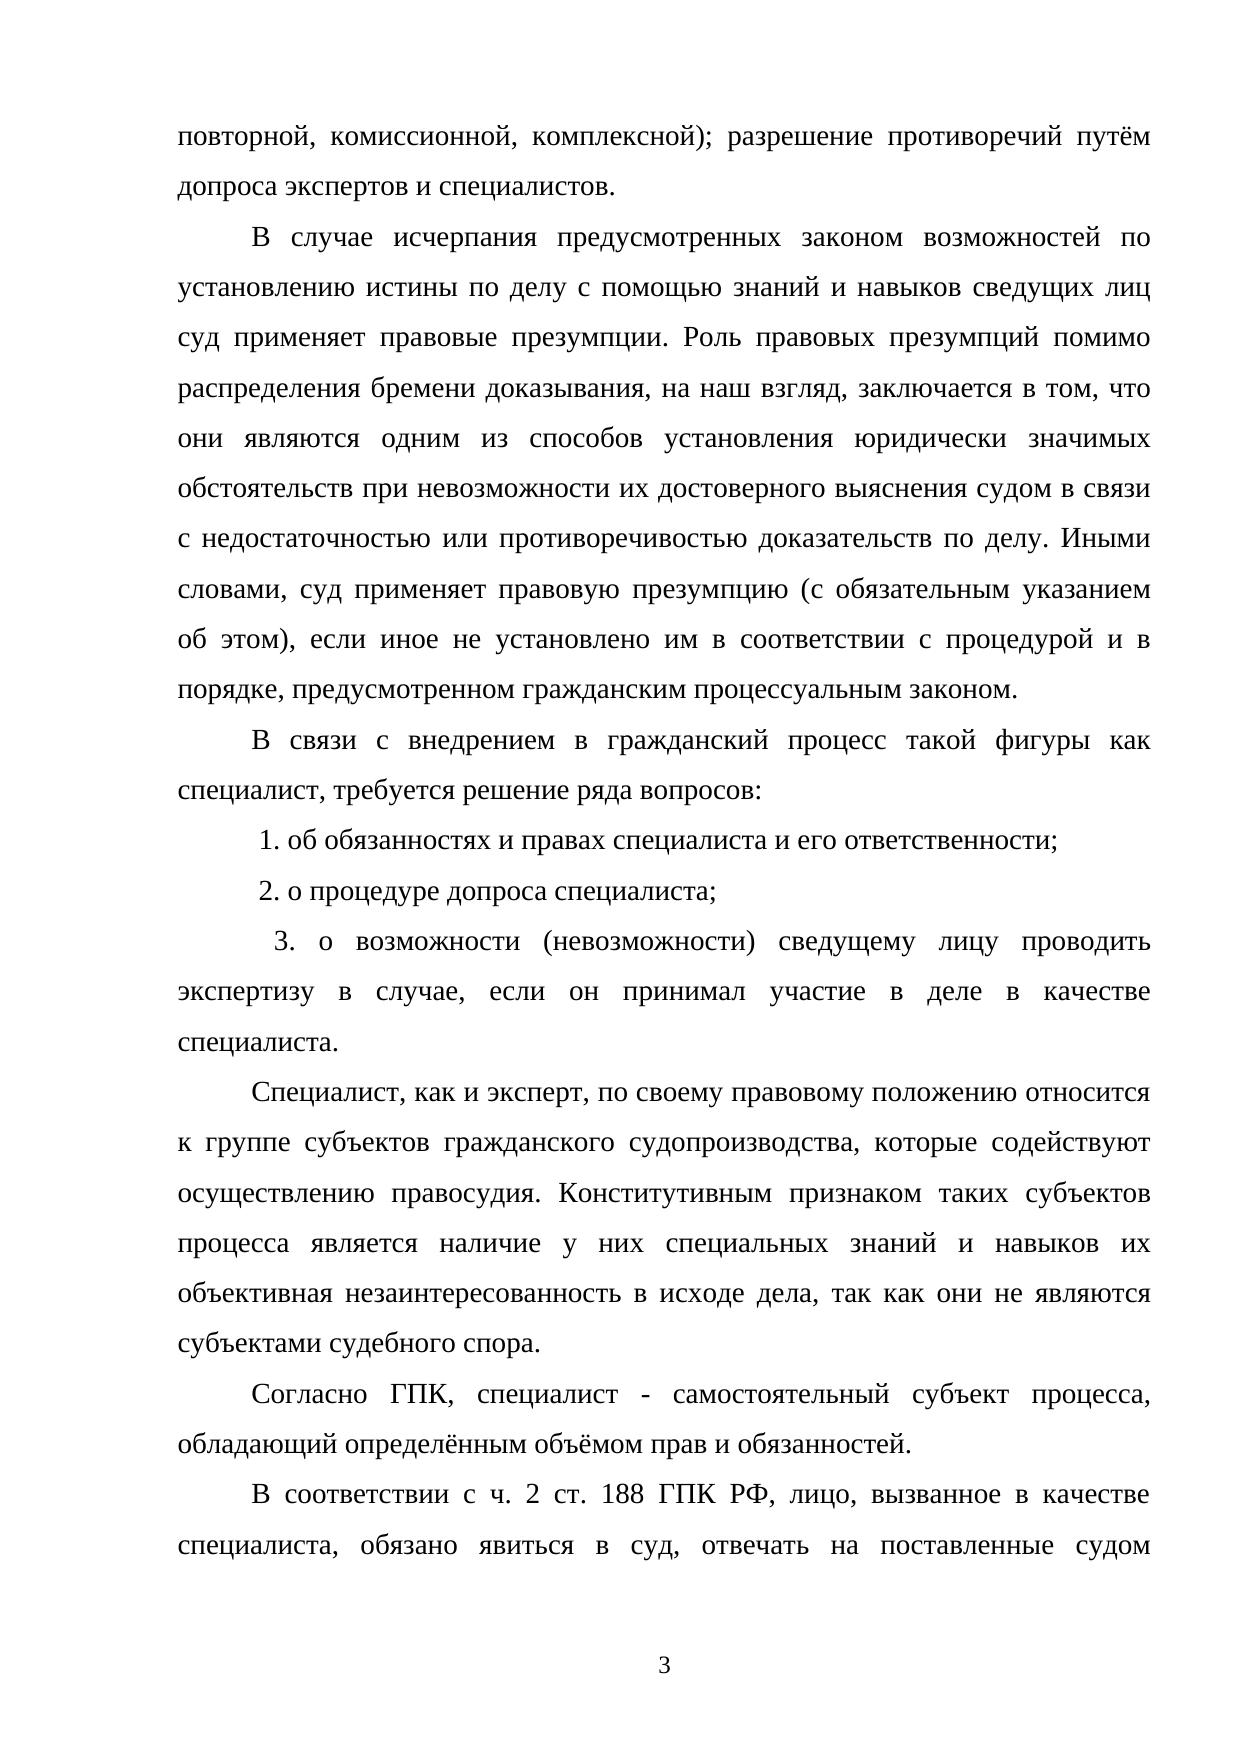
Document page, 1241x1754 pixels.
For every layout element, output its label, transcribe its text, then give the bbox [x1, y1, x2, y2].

text 1. об обязанностях и правах специалиста и его ответственности; [177, 822, 1152, 856]
text В случае исчерпания предусмотренных законом возможностей по установлению истины по делу с помощью знаний и навыков сведущих лиц суд применяет правовые презумпции. Роль правовых презумпций помимо распределения бремени доказывания, на наш взгляд, заключается в том, что они являются одним из способов установления юридически значимых обстоятельств при невозможности их достоверного выяснения судом в связи с недостаточностью или противоречивостью доказательств по делу. Иными словами, суд применяет правовую презумпцию (с обязательным указанием об этом), если иное не установлено им в соответствии с процедурой и в порядке, предусмотренном гражданским процессуальным законом. [177, 219, 1152, 705]
text Специалист, как и эксперт, по своему правовому положению относится к группе субъектов гражданского судопроизводства, которые содействуют осуществлению правосудия. Конститутивным признаком таких субъектов процесса является наличие у них специальных знаний и навыков их объективная незаинтересованность в исходе дела, так как они не являются субъектами судебного спора. [177, 1074, 1152, 1359]
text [177, 1477, 1152, 1560]
text В связи с внедрением в гражданский процесс такой фигуры как специалист, требуется решение ряда вопросов: [177, 722, 1152, 806]
text 3. о возможности (невозможности) сведущему лицу проводить экспертизу в случае, если он принимал участие в деле в качестве специалиста. [177, 923, 1152, 1057]
text 2. о процедуре допроса специалиста; [177, 873, 1152, 906]
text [177, 118, 1152, 202]
text Согласно ГПК, специалист - самостоятельный субъект процесса, обладающий определённым объёмом прав и обязанностей. [177, 1376, 1152, 1460]
